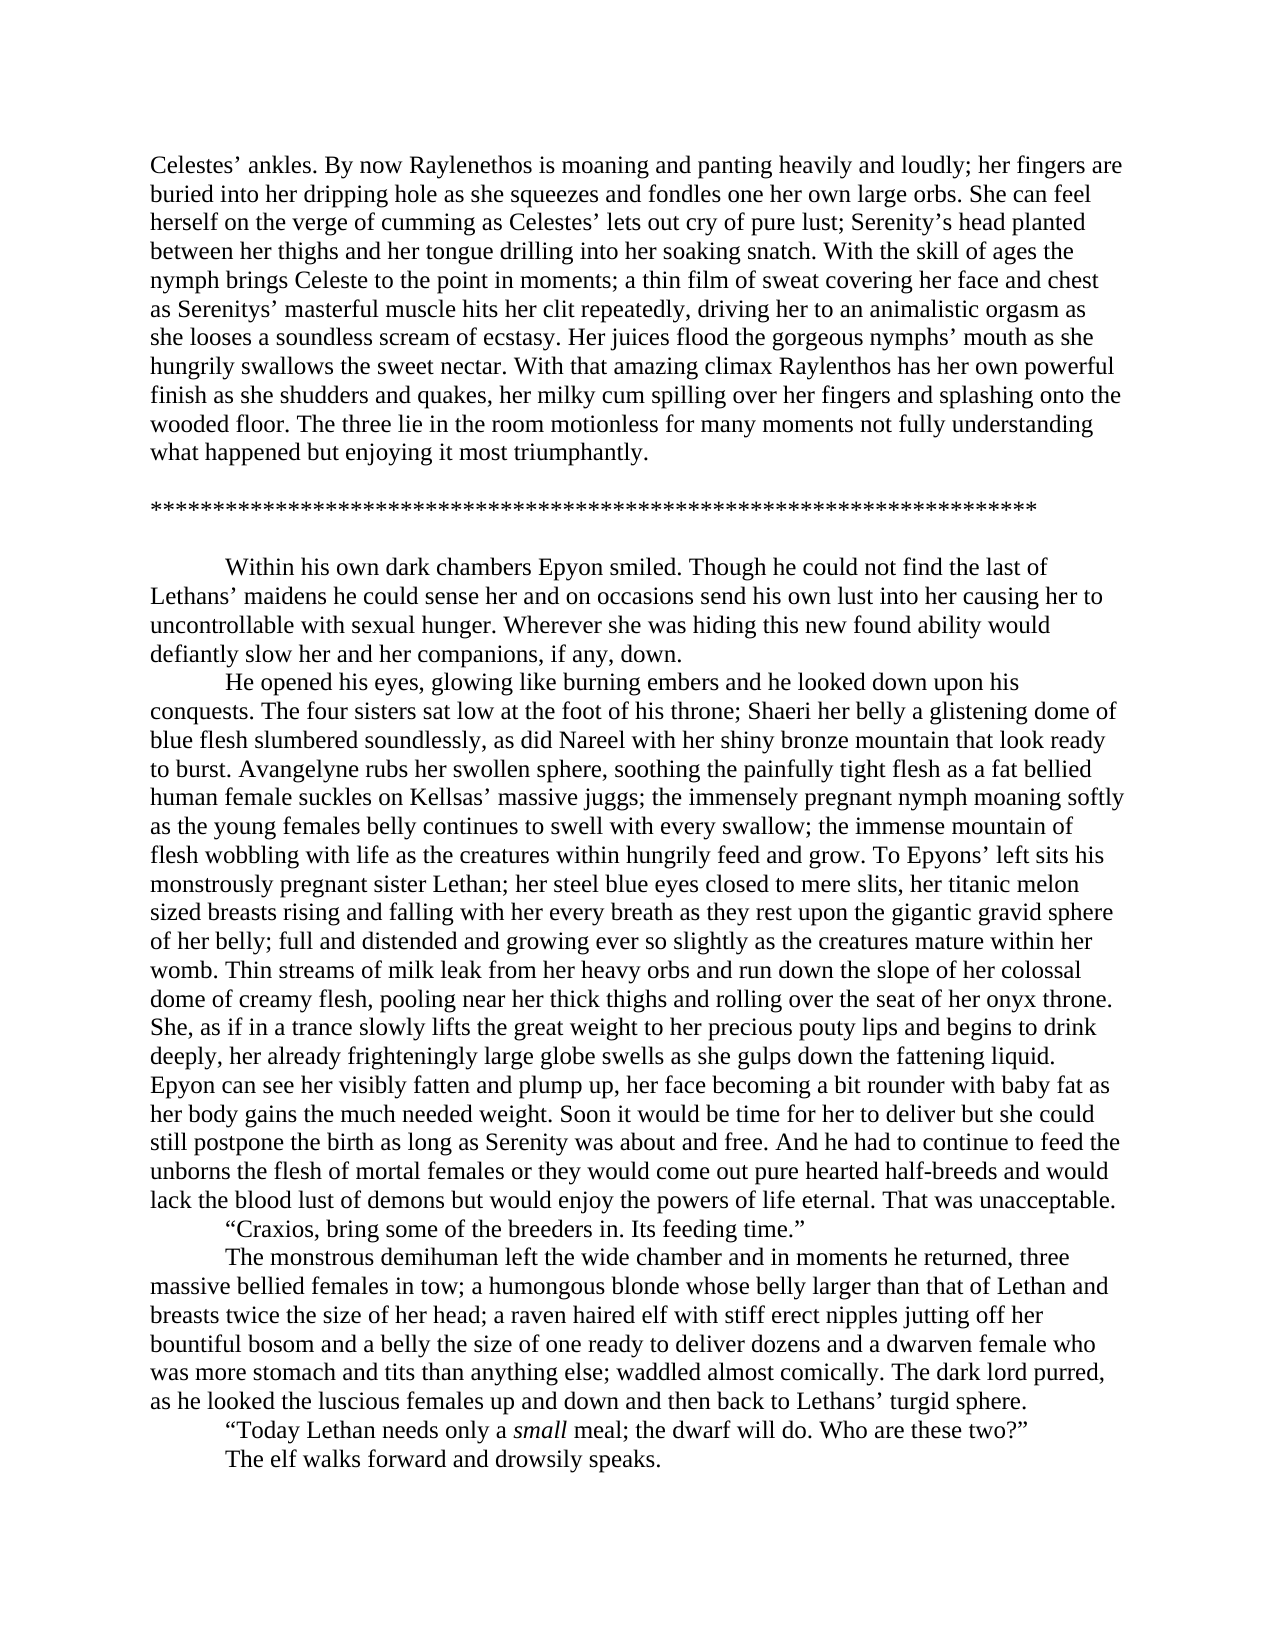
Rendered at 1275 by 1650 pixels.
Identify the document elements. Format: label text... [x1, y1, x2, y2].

text The elf walks forward and drowsily speaks. [150, 1444, 1125, 1472]
text He opened his eyes, glowing like burning embers and he looked down upon his conquests. The four sisters sat low at the foot of his throne; Shaeri her belly a glistening dome of blue flesh slumbered soundlessly, as did Nareel with her shiny bronze mountain that look ready to burst. Avangelyne rubs her swollen sphere, soothing the painfully tight flesh as a fat bellied human female suckles on Kellsas’ massive juggs; the immensely pregnant nymph moaning softly as the young females belly continues to swell with every swallow; the immense mountain of flesh wobbling with life as the creatures within hungrily feed and grow. To Epyons’ left sits his monstrously pregnant sister Lethan; her steel blue eyes closed to mere slits, her titanic melon sized breasts rising and falling with her every breath as they rest upon the gigantic gravid sphere of her belly; full and distended and growing ever so slightly as the creatures mature within her womb. Thin streams of milk leak from her heavy orbs and run down the slope of her colossal dome of creamy flesh, pooling near her thick thighs and rolling over the seat of her onyx throne. She, as if in a trance slowly lifts the great weight to her precious pouty lips and begins to drink deeply, her already frighteningly large globe swells as she gulps down the fattening liquid. Epyon can see her visibly fatten and plump up, her face becoming a bit rounder with baby fat as her body gains the much needed weight. Soon it would be time for her to deliver but she could still postpone the birth as long as Serenity was about and free. And he had to continue to feed the unborns the flesh of mortal females or they would come out pure hearted half-breeds and would lack the blood lust of demons but would enjoy the powers of life eternal. That was unacceptable. [150, 667, 1125, 1214]
text “Craxios, bring some of the breeders in. Its feeding time.” [150, 1214, 1125, 1242]
text “Today Lethan needs only a small meal; the dwarf will do. Who are these two?” [150, 1415, 1125, 1444]
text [150, 150, 1125, 466]
text The monstrous demihuman left the wide chamber and in moments he returned, three massive bellied females in tow; a humongous blonde whose belly larger than that of Lethan and breasts twice the size of her head; a raven haired elf with stiff erect nipples jutting off her bountiful bosom and a belly the size of one ready to deliver dozens and a dwarven female who was more stomach and tits than anything else; waddled almost comically. The dark lord purred, as he looked the luscious females up and down and then back to Lethans’ turgid sphere. [150, 1242, 1125, 1415]
text *********************************************************************** [150, 495, 1125, 524]
text Within his own dark chambers Epyon smiled. Though he could not find the last of Lethans’ maidens he could sense her and on occasions send his own lust into her causing her to uncontrollable with sexual hunger. Wherever she was hiding this new found ability would defiantly slow her and her companions, if any, down. [150, 552, 1125, 667]
